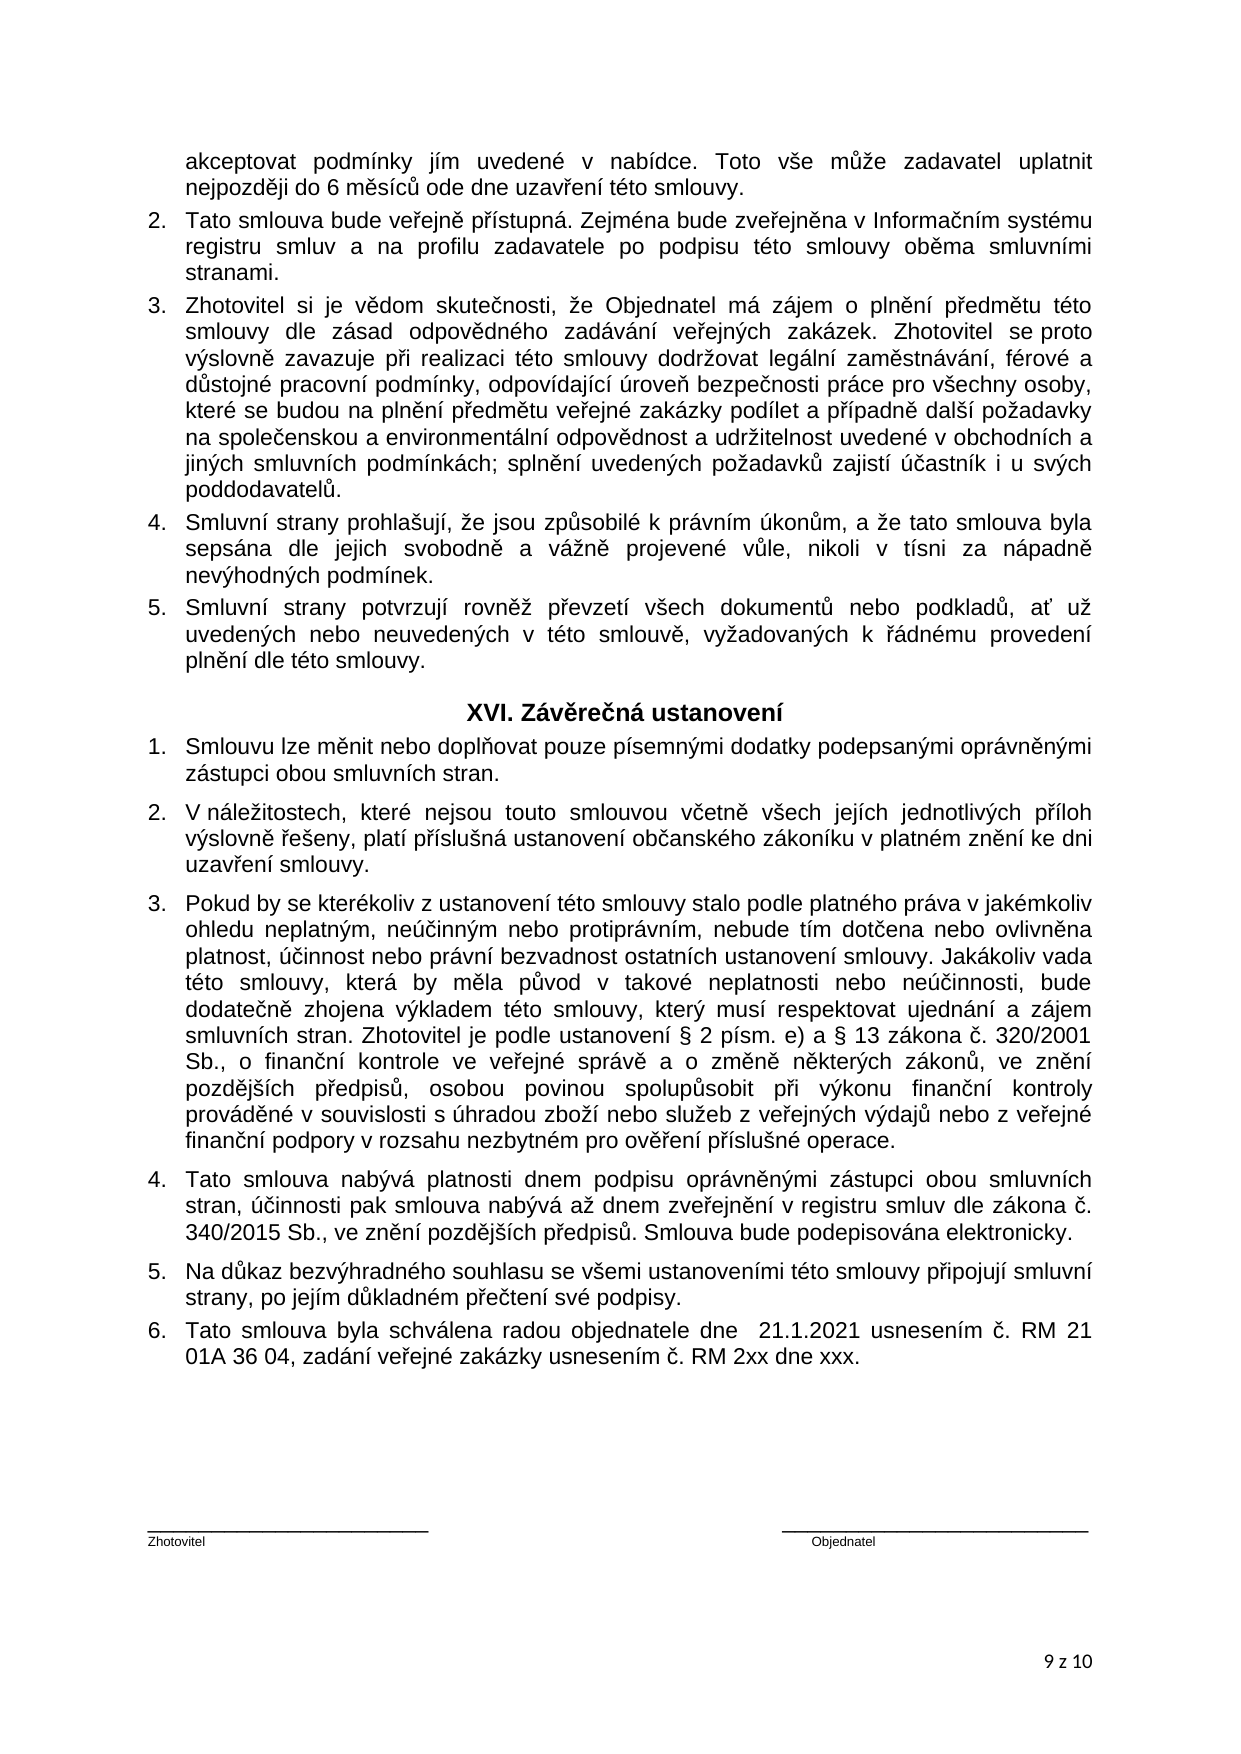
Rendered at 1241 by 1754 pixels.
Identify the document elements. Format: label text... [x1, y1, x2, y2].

subtitle Závěrečná ustanovení [157, 698, 1093, 727]
list Pokud by se kterékoliv z ustanovení této smlouvy stalo podle platného práva v jakémkoliv ohledu neplatným, neúčinným nebo protiprávním, nebude tím dotčena nebo ovlivněna platnost, účinnost nebo právní bezvadnost ostatních ustanovení smlouvy. Jakákoliv vada této smlouvy, která by měla původ v takové neplatnosti nebo neúčinnosti, bude dodatečně zhojena výkladem této smlouvy, který musí respektovat ujednání a zájem smluvních stran. Zhotovitel je podle ustanovení § 2 písm. e) a § 13 zákona č. 320/2001 Sb., o finanční kontrole ve veřejné správě a o změně některých zákonů, ve znění pozdějších předpisů, osobou povinou spolupůsobit při výkonu finanční kontroly prováděné v souvislosti s úhradou zboží nebo služeb z veřejných výdajů nebo z veřejné finanční podpory v rozsahu nezbytném pro ověření příslušné operace. [148, 890, 1093, 1154]
list Tato smlouva byla schválena radou objednatele dne 21.1.2021 usnesením č. RM 21 01A 36 04, zadání veřejné zakázky usnesením č. RM 2xx dne xxx. [148, 1317, 1093, 1369]
list Smluvní strany prohlašují, že jsou způsobilé k právním úkonům, a že tato smlouva byla sepsána dle jejich svobodně a vážně projevené vůle, nikoli v tísni za nápadně nevýhodných podmínek. [148, 509, 1093, 588]
text Zhotovitel Objednatel [148, 1534, 1093, 1560]
list Tato smlouva nabývá platnosti dnem podpisu oprávněnými zástupci obou smluvních stran, účinnosti pak smlouva nabývá až dnem zveřejnění v registru smluv dle zákona č. 340/2015 Sb., ve znění pozdějších předpisů. Smlouva bude podepisována elektronicky. [148, 1166, 1093, 1245]
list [148, 148, 1093, 200]
list Na důkaz bezvýhradného souhlasu se všemi ustanoveními této smlouvy připojují smluvní strany, po jejím důkladném přečtení své podpisy. [148, 1258, 1093, 1310]
list Tato smlouva bude veřejně přístupná. Zejména bude zveřejněna v Informačním systému registru smluv a na profilu zadavatele po podpisu této smlouvy oběma smluvními stranami. [148, 207, 1093, 286]
list V náležitostech, které nejsou touto smlouvou včetně všech jejích jednotlivých příloh výslovně řešeny, platí příslušná ustanovení občanského zákoníku v platném znění ke dni uzavření smlouvy. [148, 798, 1093, 878]
list Smlouvu lze měnit nebo doplňovat pouze písemnými dodatky podepsanými oprávněnými zástupci obou smluvních stran. [148, 733, 1093, 786]
list Zhotovitel si je vědom skutečnosti, že Objednatel má zájem o plnění předmětu této smlouvy dle zásad odpovědného zadávání veřejných zakázek. Zhotovitel se proto výslovně zavazuje při realizaci této smlouvy dodržovat legální zaměstnávání, férové a důstojné pracovní podmínky, odpovídající úroveň bezpečnosti práce pro všechny osoby, které se budou na plnění předmětu veřejné zakázky podílet a případně další požadavky na společenskou a environmentální odpovědnost a udržitelnost uvedené v obchodních a jiných smluvních podmínkách; splnění uvedených požadavků zajistí účastník i u svých poddodavatelů. [148, 292, 1093, 503]
list ______________________ ________________________ [148, 1507, 1093, 1534]
list Smluvní strany potvrzují rovněž převzetí všech dokumentů nebo podkladů, ať už uvedených nebo neuvedených v této smlouvě, vyžadovaných k řádnému provedení plnění dle této smlouvy. [148, 594, 1093, 673]
